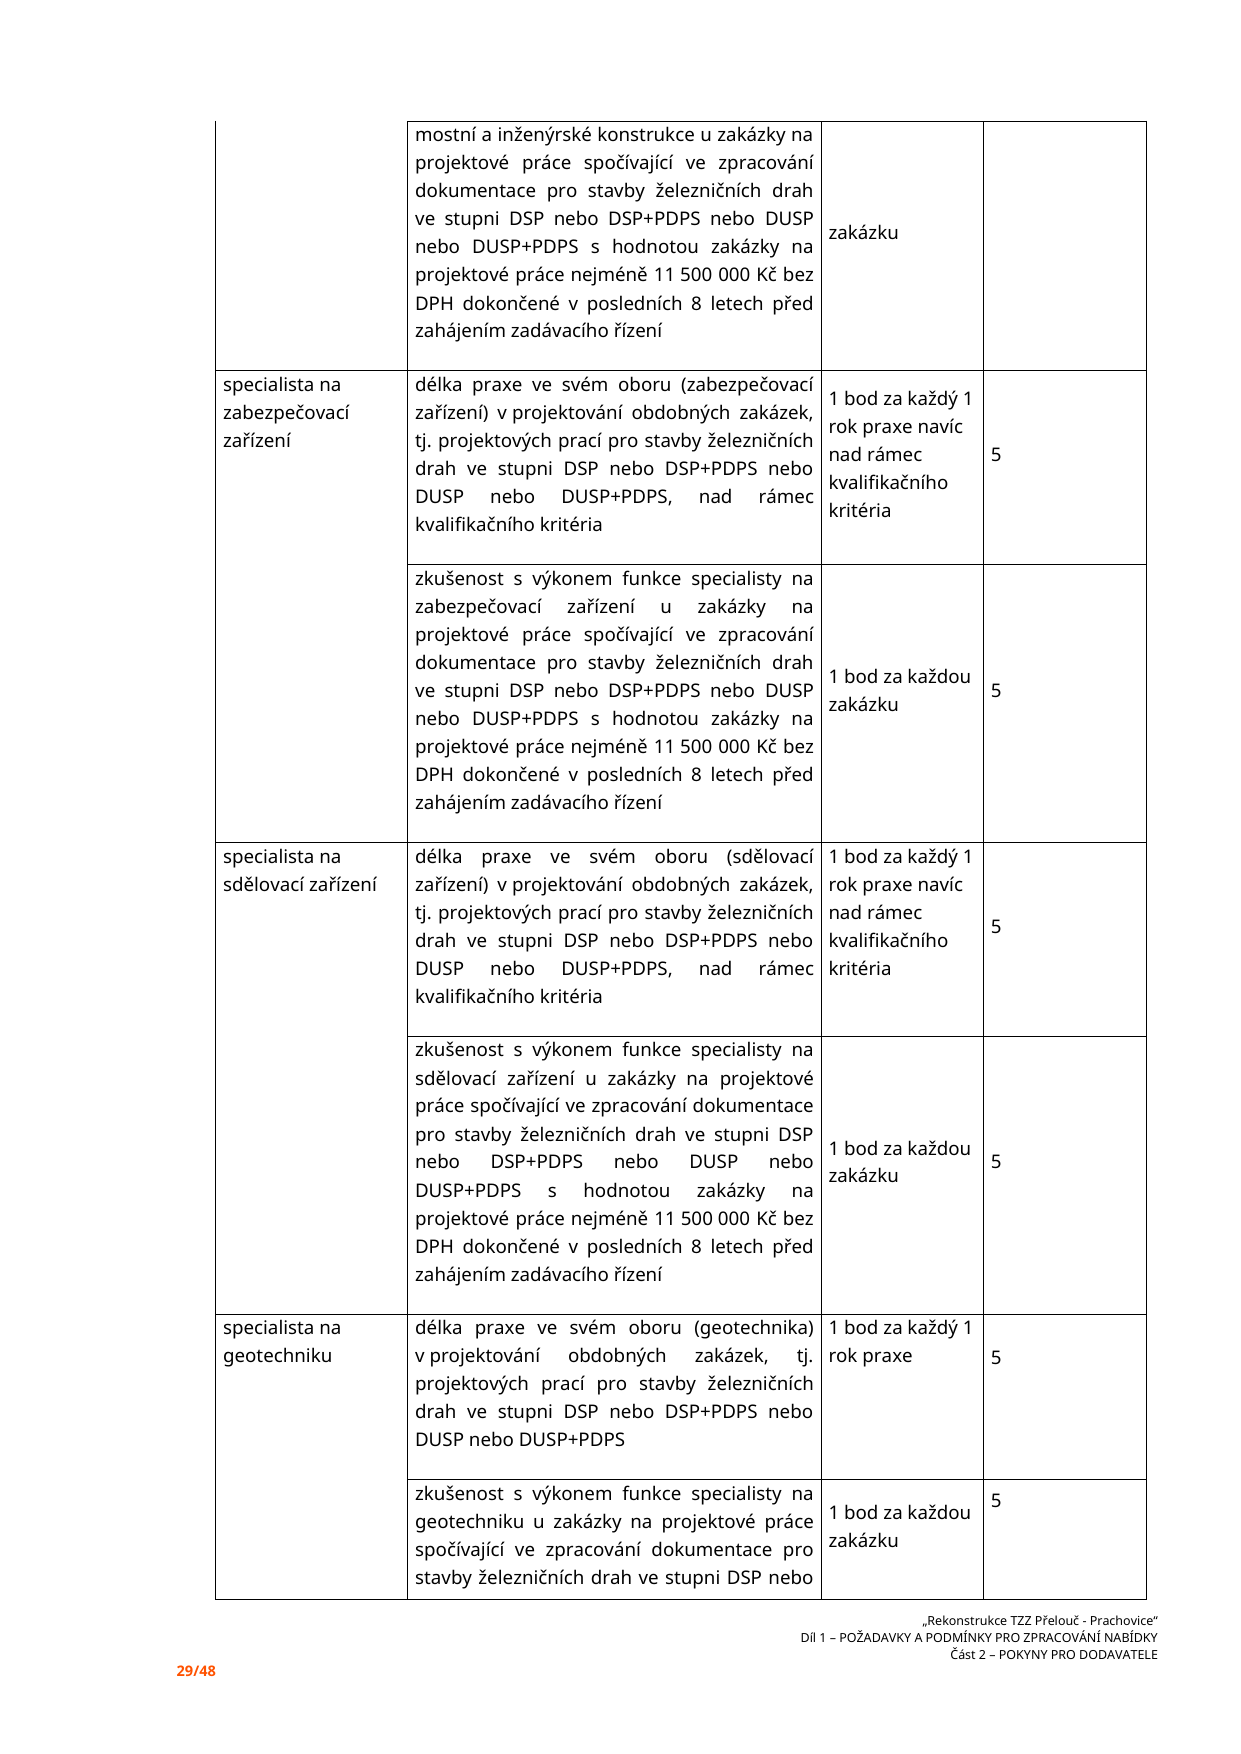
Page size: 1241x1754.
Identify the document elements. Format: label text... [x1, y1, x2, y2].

table_cell specialista na geotechniku [216, 1315, 407, 1599]
table_cell zkušenost s výkonem funkce specialisty na sdělovací zařízení u zakázky na projektové práce spočívající ve zpracování dokumentace pro stavby železničních drah ve stupni DSP nebo DSP+PDPS nebo DUSP nebo DUSP+PDPS s hodnotou zakázky na projektové práce nejméně 11 500 000 Kč bez DPH dokončené v posledních 8 letech před zahájením zadávacího řízení [408, 1037, 821, 1313]
table_cell 1 bod za každý 1 rok praxe [822, 1315, 983, 1479]
table_cell 1 bod za každou zakázku [822, 1037, 983, 1313]
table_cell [822, 122, 983, 370]
table_cell 5 [984, 122, 1146, 370]
table_cell specialista na sdělovací zařízení [216, 843, 407, 1313]
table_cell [822, 1480, 983, 1599]
table_cell 5 [984, 1480, 1146, 1599]
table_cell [408, 122, 821, 370]
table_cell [408, 1480, 821, 1599]
table_cell 5 [984, 565, 1146, 842]
table_cell specialista na zabezpečovací zařízení [216, 371, 407, 842]
table_cell 5 [984, 1037, 1146, 1313]
table_cell 1 bod za každý 1 rok praxe navíc nad rámec kvalifikačního kritéria [822, 843, 983, 1036]
table_cell 1 bod za každý 1 rok praxe navíc nad rámec kvalifikačního kritéria [822, 371, 983, 564]
table_cell 5 [984, 843, 1146, 1036]
table_cell délka praxe ve svém oboru (geotechnika) v projektování obdobných zakázek, tj. projektových prací pro stavby železničních drah ve stupni DSP nebo DSP+PDPS nebo DUSP nebo DUSP+PDPS [408, 1315, 821, 1479]
table_cell délka praxe ve svém oboru (zabezpečovací zařízení) v projektování obdobných zakázek, tj. projektových prací pro stavby železničních drah ve stupni DSP nebo DSP+PDPS nebo DUSP nebo DUSP+PDPS, nad rámec kvalifikačního kritéria [408, 371, 821, 564]
table_cell 5 [984, 1315, 1146, 1479]
table_cell 5 [984, 371, 1146, 564]
table_cell 1 bod za každou zakázku [822, 565, 983, 842]
table_cell délka praxe ve svém oboru (sdělovací zařízení) v projektování obdobných zakázek, tj. projektových prací pro stavby železničních drah ve stupni DSP nebo DSP+PDPS nebo DUSP nebo DUSP+PDPS, nad rámec kvalifikačního kritéria [408, 843, 821, 1036]
table_cell zkušenost s výkonem funkce specialisty na zabezpečovací zařízení u zakázky na projektové práce spočívající ve zpracování dokumentace pro stavby železničních drah ve stupni DSP nebo DSP+PDPS nebo DUSP nebo DUSP+PDPS s hodnotou zakázky na projektové práce nejméně 11 500 000 Kč bez DPH dokončené v posledních 8 letech před zahájením zadávacího řízení [408, 565, 821, 842]
